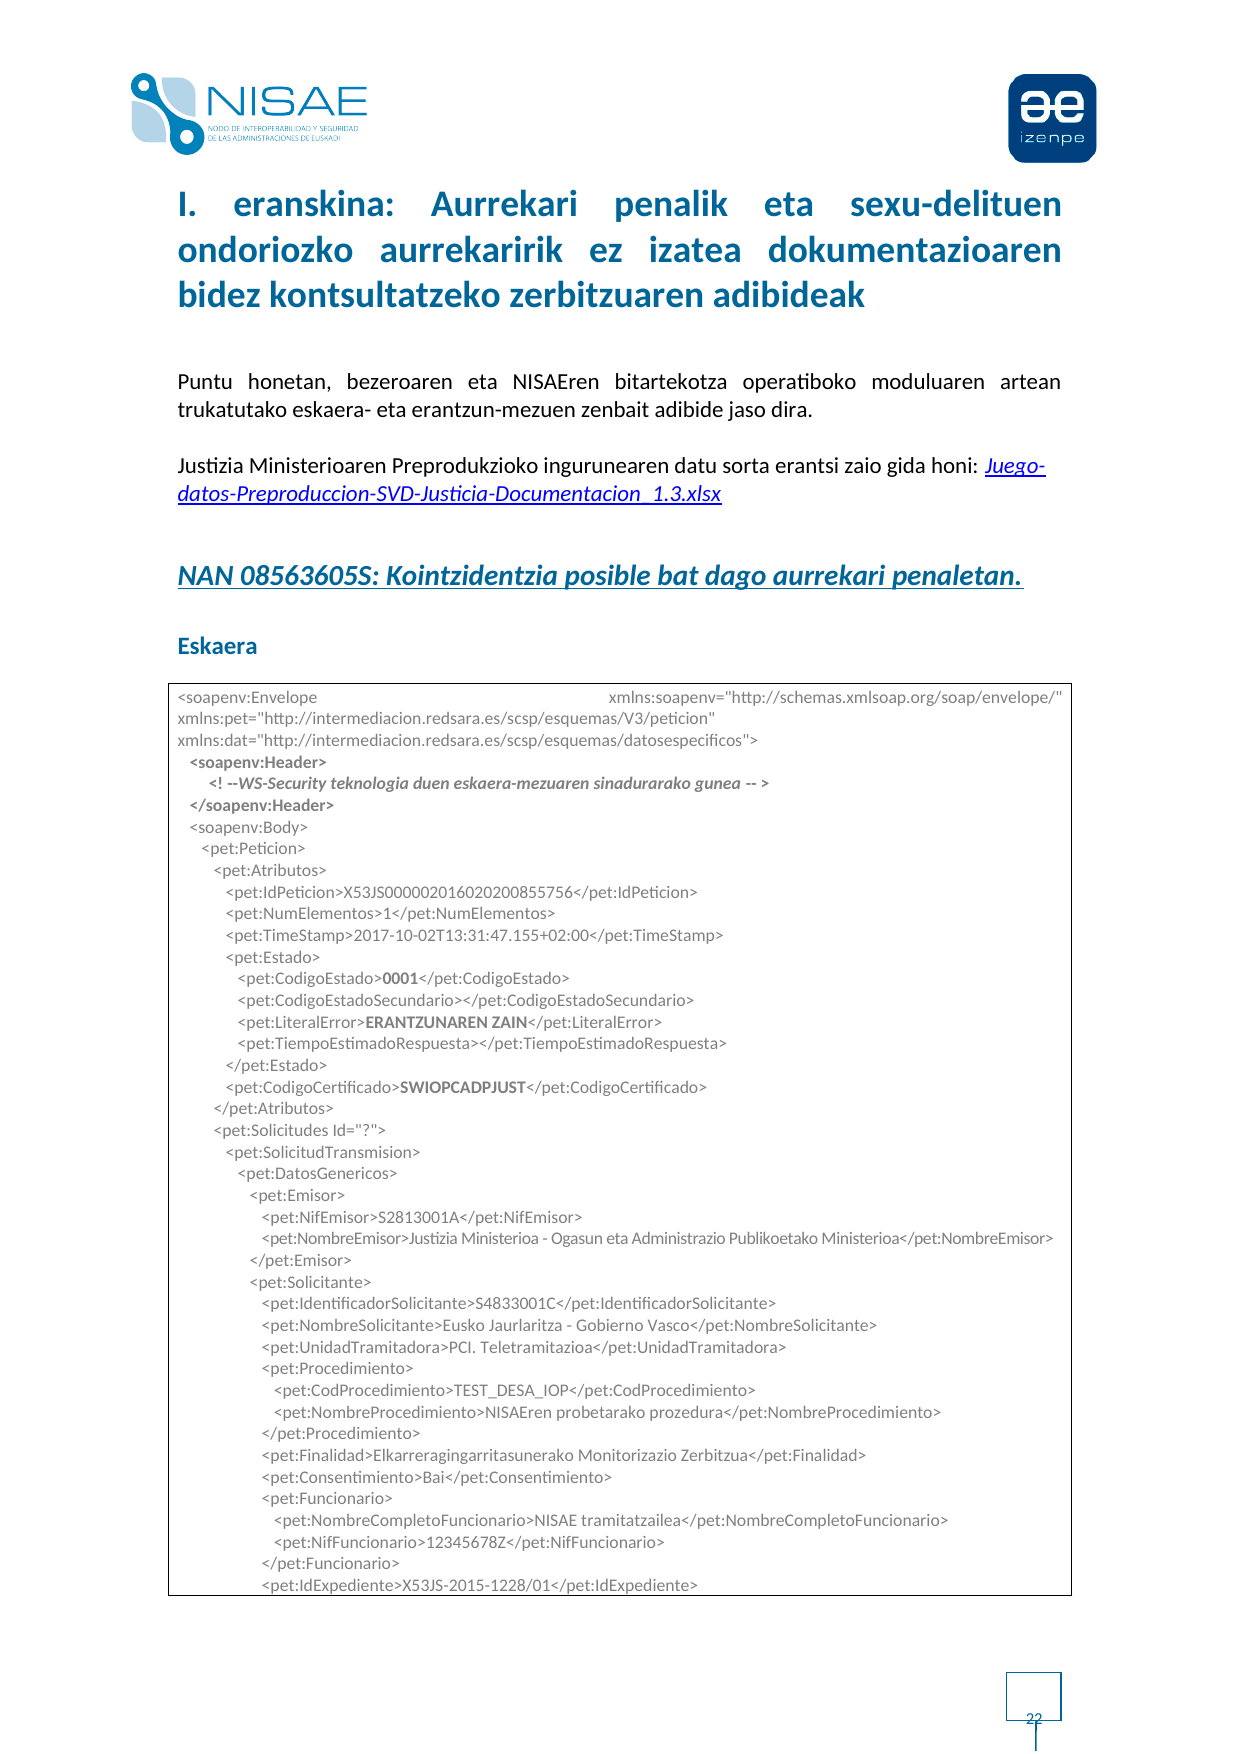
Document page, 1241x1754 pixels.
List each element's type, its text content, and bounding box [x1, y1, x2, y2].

text <pet:CodigoEstado>0001</pet:CodigoEstado> [177, 967, 1063, 989]
text <pet:Solicitante> [177, 1271, 1063, 1292]
text <pet:TiempoEstimadoRespuesta></pet:TiempoEstimadoRespuesta> [177, 1032, 1063, 1054]
text I. eranskina: Aurrekari penalik eta sexu-delituen ondoriozko aurrekaririk ez izatea dokumentazioaren bidez kontsultatzeko zerbitzuaren adibideak [177, 180, 1063, 317]
text <pet:NifEmisor>S2813001A</pet:NifEmisor> [177, 1206, 1063, 1227]
text <pet:NifFuncionario>12345678Z</pet:NifFuncionario> [177, 1531, 1063, 1552]
text <pet:NombreCompletoFuncionario>NISAE tramitatzailea</pet:NombreCompletoFuncionario> [177, 1509, 1063, 1531]
text <pet:IdExpediente>X53JS-2015-1228/01</pet:IdExpediente> [177, 1574, 1063, 1595]
text <pet:Solicitudes Id="?"> [177, 1119, 1063, 1141]
text <pet:Funcionario> [177, 1487, 1063, 1509]
text <pet:NombreSolicitante>Eusko Jaurlaritza - Gobierno Vasco</pet:NombreSolicitante> [177, 1314, 1063, 1336]
picture [139, 81, 148, 90]
text </pet:Atributos> [177, 1097, 1063, 1119]
text Puntu honetan, bezeroaren eta NISAEren bitartekotza operatiboko moduluaren artean trukatutako eskaera- eta erantzun-mezuen zenbait adibide jaso dira. [177, 367, 1063, 423]
picture [1007, 74, 1097, 163]
text <pet:Procedimiento> [177, 1357, 1063, 1379]
text <pet:Consentimiento>Bai</pet:Consentimiento> [177, 1466, 1063, 1487]
text <pet:DatosGenericos> [177, 1162, 1063, 1184]
picture [149, 73, 386, 155]
text <! --WS-Security teknologia duen eskaera-mezuaren sinadurarako gunea -- > [177, 772, 1063, 794]
text <pet:SolicitudTransmision> [177, 1141, 1063, 1162]
text <pet:CodigoEstadoSecundario></pet:CodigoEstadoSecundario> [177, 989, 1063, 1011]
text <soapenv:Envelope xmlns:soapenv="http://schemas.xmlsoap.org/soap/envelope/" xmlns:pet="http://intermediacion.redsara.es/scsp/esquemas/V3/peticion" xmlns:dat="http://intermediacion.redsara.es/scsp/esquemas/datosespecificos"> [169, 684, 1071, 751]
picture [118, 73, 180, 155]
text </soapenv:Header> [177, 794, 1063, 816]
text <pet:TimeStamp>2017-10-02T13:31:47.155+02:00</pet:TimeStamp> [177, 924, 1063, 946]
text <pet:IdentificadorSolicitante>S4833001C</pet:IdentificadorSolicitante> [177, 1292, 1063, 1314]
text <pet:Emisor> [177, 1184, 1063, 1206]
text </pet:Estado> [177, 1054, 1063, 1076]
text <pet:UnidadTramitadora>PCI. Teletramitazioa</pet:UnidadTramitadora> [177, 1336, 1063, 1357]
text </pet:Procedimiento> [177, 1422, 1063, 1444]
text <pet:Finalidad>Elkarreragingarritasunerako Monitorizazio Zerbitzua</pet:Finalidad> [177, 1444, 1063, 1466]
text <pet:NombreEmisor>Justizia Ministerioa - Ogasun eta Administrazio Publikoetako Ministerioa</pet:NombreEmisor> [177, 1227, 1063, 1249]
text <pet:CodigoCertificado>SWIOPCADPJUST</pet:CodigoCertificado> [177, 1076, 1063, 1097]
text <pet:IdPeticion>X53JS000002016020200855756</pet:IdPeticion> [177, 881, 1063, 902]
text <pet:LiteralError>ERANTZUNAREN ZAIN</pet:LiteralError> [177, 1011, 1063, 1032]
text <soapenv:Body> [177, 816, 1063, 837]
picture [181, 131, 193, 143]
text </pet:Emisor> [177, 1249, 1063, 1271]
text Justizia Ministerioaren Preprodukzioko ingurunearen datu sorta erantsi zaio gida honi: Juego-datos-Preproduccion-SVD-Justicia-Documentacion_1.3.xlsx [177, 451, 1063, 507]
text <pet:NumElementos>1</pet:NumElementos> [177, 902, 1063, 924]
text NAN 08563605S: Kointzidentzia posible bat dago aurrekari penaletan. [177, 557, 1063, 593]
text Eskaera [177, 630, 1063, 661]
text <pet:NombreProcedimiento>NISAEren probetarako prozedura</pet:NombreProcedimiento> [177, 1401, 1063, 1422]
text <soapenv:Header> [177, 751, 1063, 772]
text <pet:Peticion> [177, 837, 1063, 859]
text <pet:Atributos> [177, 859, 1063, 881]
text <pet:CodProcedimiento>TEST_DESA_IOP</pet:CodProcedimiento> [177, 1379, 1063, 1401]
text <pet:Estado> [177, 946, 1063, 967]
text </pet:Funcionario> [177, 1552, 1063, 1574]
